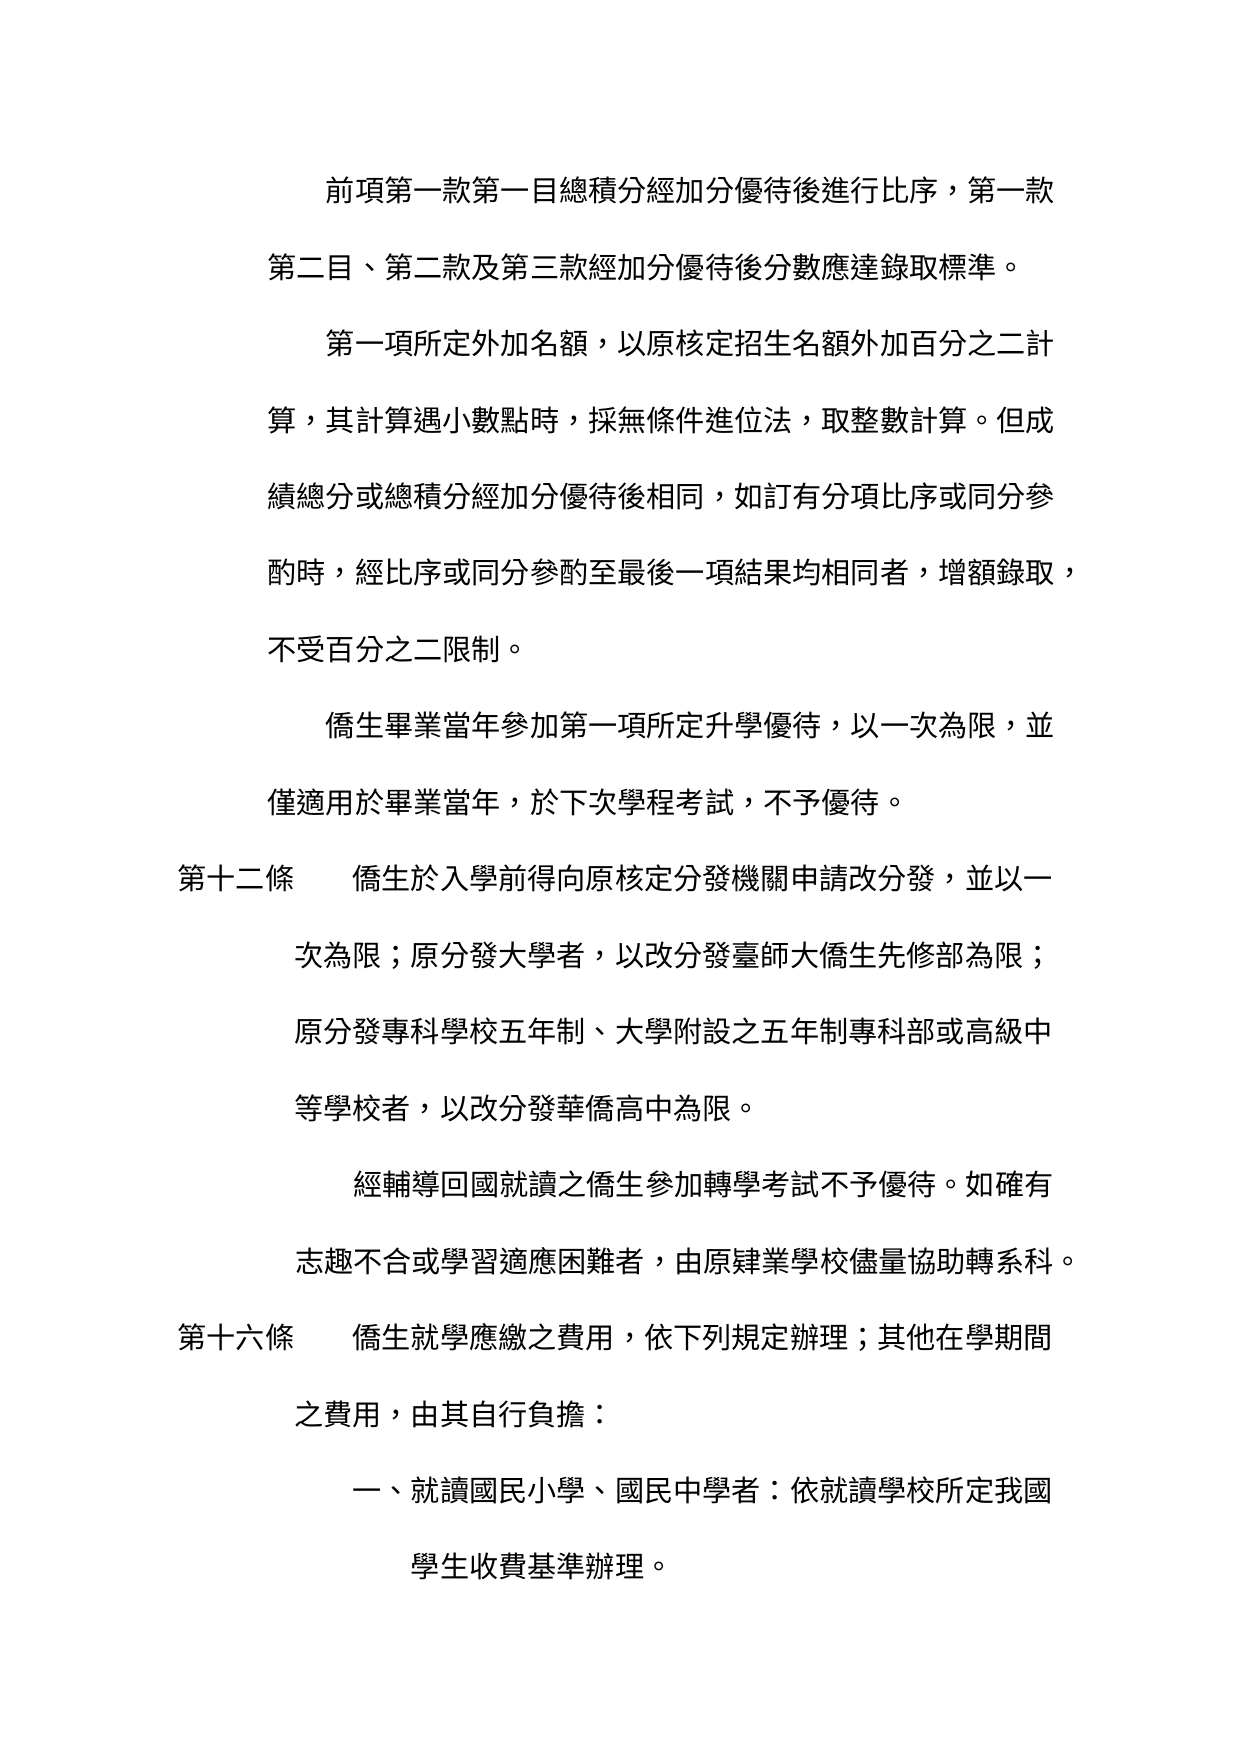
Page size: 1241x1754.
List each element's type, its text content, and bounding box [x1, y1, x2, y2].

text 第一項所定外加名額，以原核定招生名額外加百分之二計算，其計算遇小數點時，採無條件進位法，取整數計算。但成績總分或總積分經加分優待後相同，如訂有分項比序或同分參酌時，經比序或同分參酌至最後一項結果均相同者，增額錄取，不受百分之二限制。 [267, 303, 1063, 686]
text 第十六條 僑生就學應繳之費用，依下列規定辦理；其他在學期間之費用，由其自行負擔： [177, 1297, 1063, 1450]
text 第十二條 僑生於入學前得向原核定分發機關申請改分發，並以一次為限；原分發大學者，以改分發臺師大僑生先修部為限；原分發專科學校五年制、大學附設之五年制專科部或高級中等學校者，以改分發華僑高中為限。 [177, 839, 1063, 1144]
text 前項第一款第一目總積分經加分優待後進行比序，第一款第二目、第二款及第三款經加分優待後分數應達錄取標準。 [267, 151, 1063, 303]
text 經輔導回國就讀之僑生參加轉學考試不予優待。如確有志趣不合或學習適應困難者，由原肄業學校儘量協助轉系科。 [295, 1144, 1063, 1297]
text 僑生畢業當年參加第一項所定升學優待，以一次為限，並僅適用於畢業當年，於下次學程考試，不予優待。 [267, 686, 1063, 839]
text 一、就讀國民小學、國民中學者：依就讀學校所定我國學生收費基準辦理。 [352, 1450, 1063, 1603]
